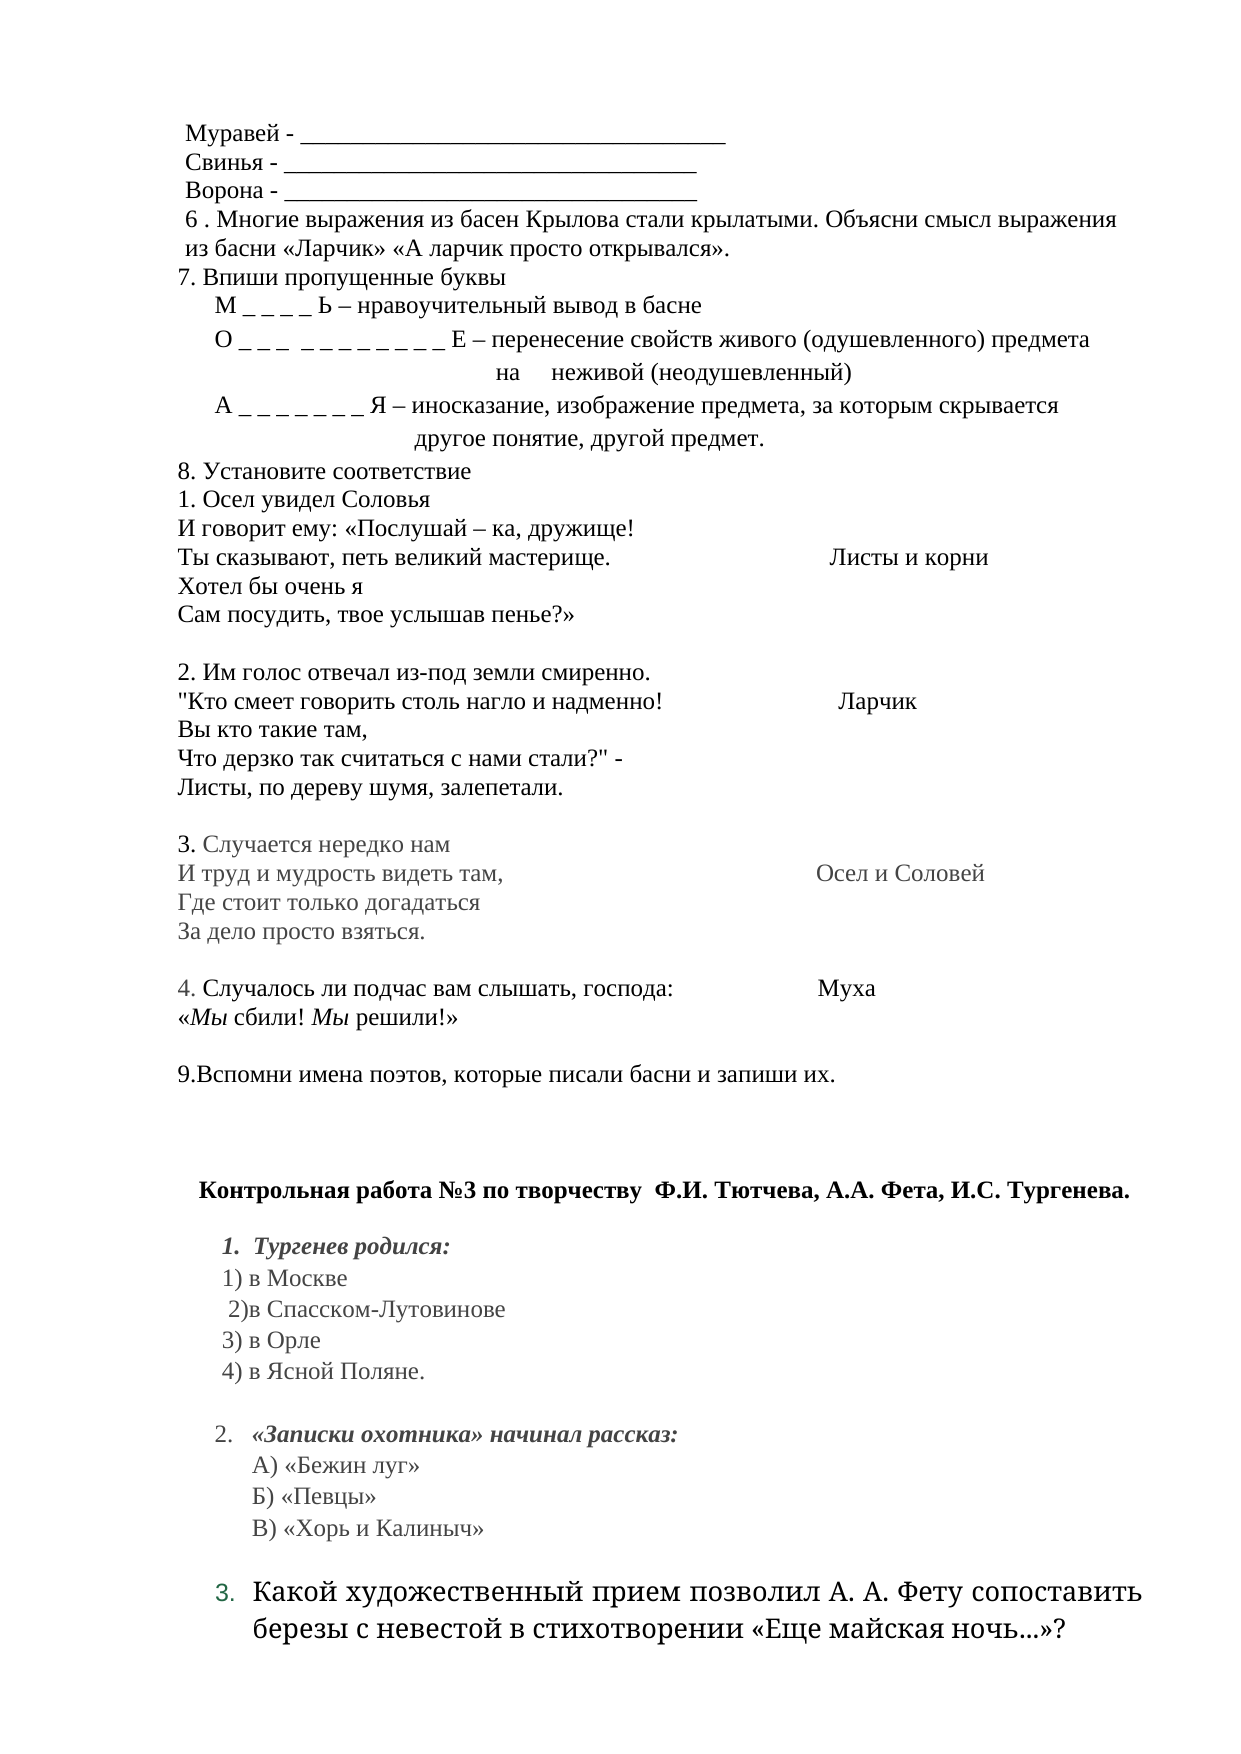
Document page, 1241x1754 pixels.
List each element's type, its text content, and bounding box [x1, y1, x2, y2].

text Муравей - __________________________________ [185, 118, 1144, 147]
text 1) в Москве [222, 1260, 1152, 1291]
text Б) «Певцы» [252, 1479, 1152, 1510]
text О _ _ _ _ _ _ _ _ _ _ _ Е – перенесение свойств живого (одушевленного) предмета [214, 324, 1152, 352]
text 4) в Ясной Поляне. [222, 1354, 1152, 1385]
text 3) в Орле [222, 1323, 1152, 1354]
text Свинья - _________________________________ [185, 147, 1144, 176]
text 1. Тургенев родился: [222, 1229, 1152, 1260]
text Сам посудить, твое услышав пенье?» [177, 599, 1152, 628]
text Ворона - _________________________________ [185, 176, 1144, 204]
text 3. Случается нередко нам И труд и мудрость видеть там, Осел и Соловей Где стоит только догадаться За дело просто взяться. [177, 829, 1152, 944]
text Ты сказывают, петь великий мастерище. Листы и корни [177, 542, 1152, 571]
text И говорит ему: «Послушай – ка, дружище! [177, 513, 1152, 542]
text Хотел бы очень я [177, 571, 1152, 599]
text 7. Впиши пропущенные буквы [177, 262, 1152, 291]
text А _ _ _ _ _ _ _ Я – иносказание, изображение предмета, за которым скрывается [214, 390, 1152, 418]
text Контрольная работа №3 по творчеству Ф.И. Тютчева, А.А. Фета, И.С. Тургенева. [177, 1175, 1152, 1204]
text на неживой (неодушевленный) [214, 357, 1152, 385]
text 4. Случалось ли подчас вам слышать, господа: Муха «Мы сбили! Мы решили!» [458, 973, 1152, 1031]
text другое понятие, другой предмет. [214, 423, 1152, 451]
list «Записки охотника» начинал рассказ: [214, 1416, 1152, 1448]
text А) «Бежин луг» [252, 1448, 1152, 1479]
text 1. Осел увидел Соловья [177, 484, 1152, 513]
text М _ _ _ _ Ь – нравоучительный вывод в басне [214, 291, 1152, 319]
text 9.Вспомни имена поэтов, которые писали басни и запиши их. [177, 1059, 1152, 1088]
text В) «Хорь и Калиныч» [252, 1510, 1152, 1541]
text 8. Установите соответствие [177, 456, 1152, 484]
text 2. Им голос отвечал из-под земли смиренно. "Кто смеет говорить столь нагло и надменно! Ларчик Вы кто такие там, Что дерзко так считаться с нами стали?" - Листы, по дереву шумя, залепетали. [177, 657, 1152, 801]
text 2)в Спасском-Лутовинове [222, 1291, 1152, 1323]
text 6 . Многие выражения из басен Крылова стали крылатыми. Объясни смысл выражения из басни «Ларчик» «А ларчик просто открывался». [185, 204, 1144, 262]
list Какой художественный прием позволил А. А. Фету сопоставить березы с невестой в стихотворении «Еще майская ночь...»? [215, 1573, 1144, 1646]
